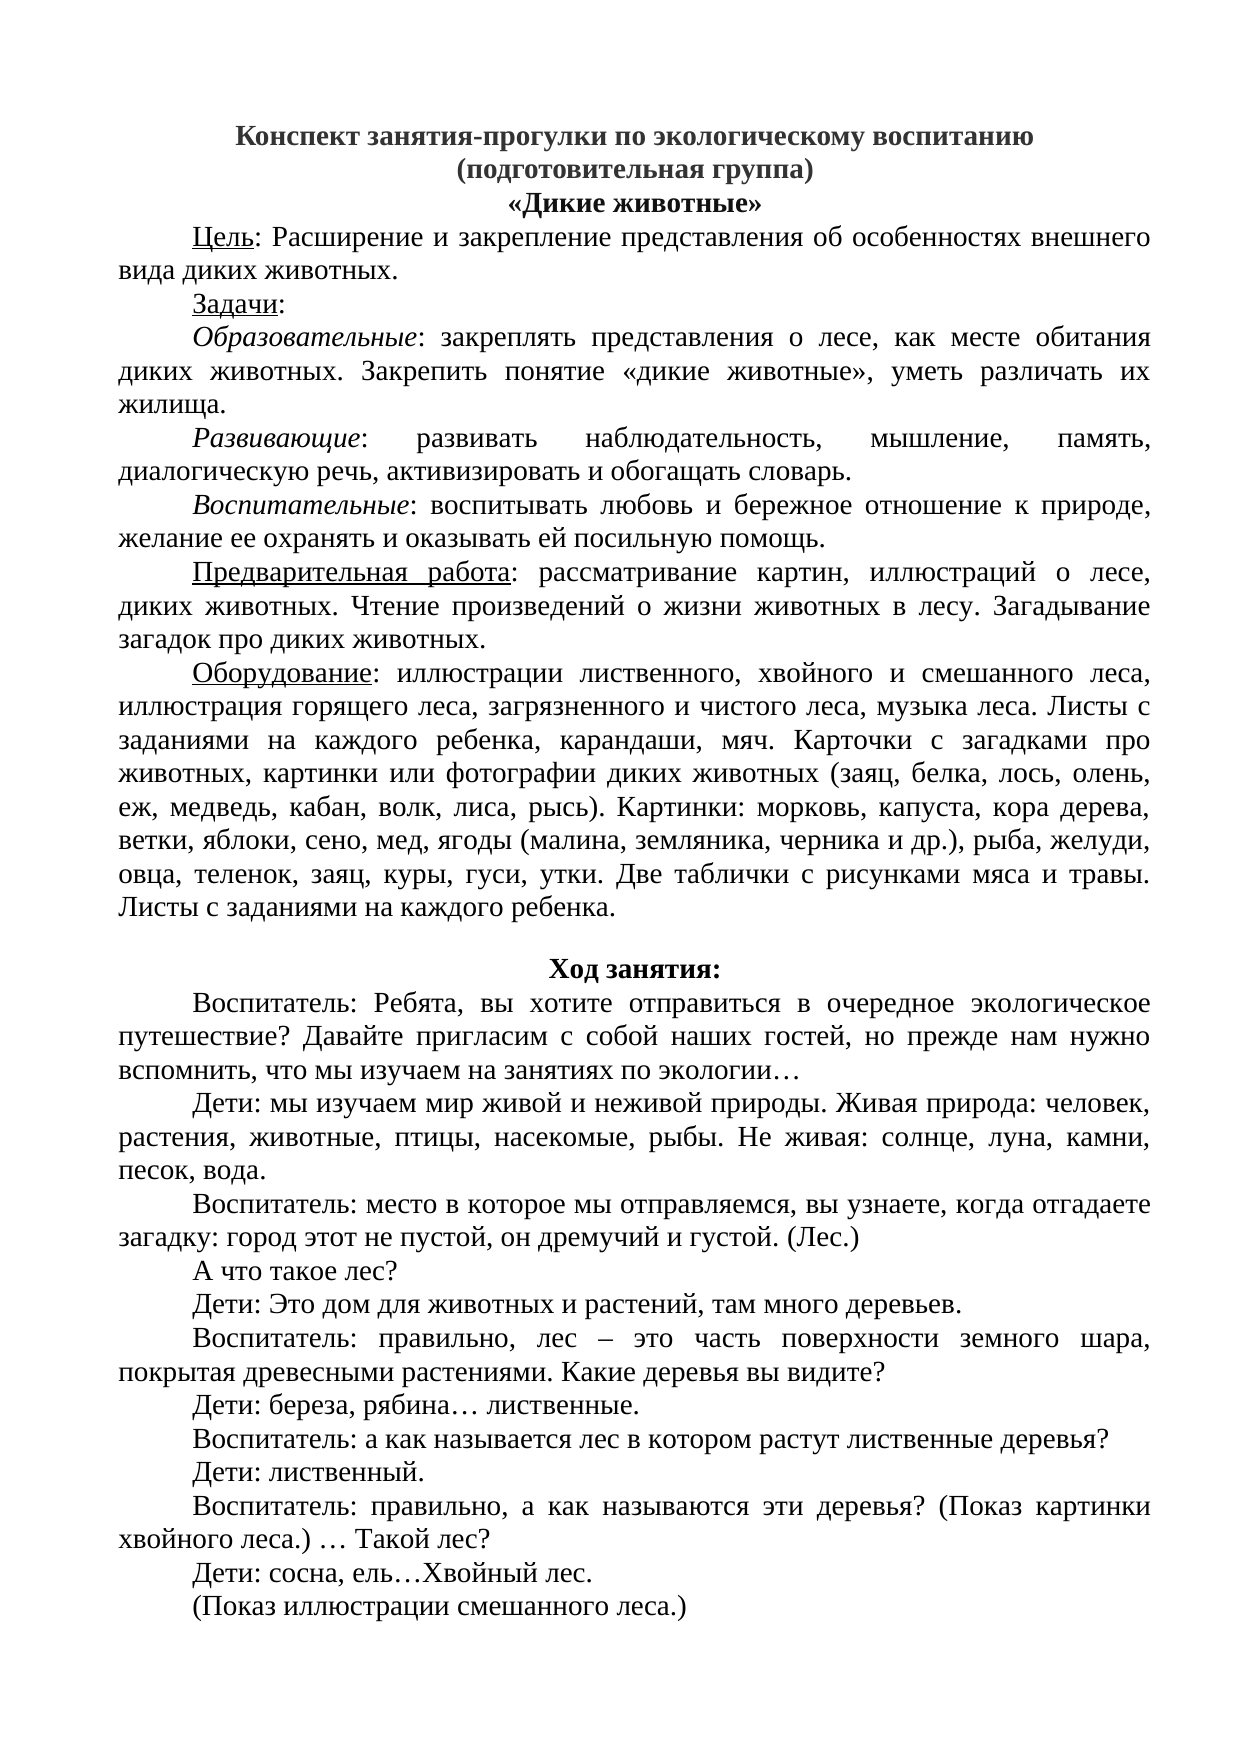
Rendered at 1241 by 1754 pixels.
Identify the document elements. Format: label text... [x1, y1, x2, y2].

text Воспитатель: правильно, а как называются эти деревья? (Показ картинки хвойного леса.) … Такой лес? [118, 1488, 1152, 1555]
text Воспитательные: воспитывать любовь и бережное отношение к природе, желание ее охранять и оказывать ей посильную помощь. [118, 487, 1152, 554]
text Дети: лиственный. [118, 1454, 1152, 1488]
text Воспитатель: место в которое мы отправляемся, вы узнаете, когда отгадаете загадку: город этот не пустой, он дремучий и густой. (Лес.) [118, 1186, 1152, 1253]
text Предварительная работа: рассматривание картин, иллюстраций о лесе, диких животных. Чтение произведений о жизни животных в лесу. Загадывание загадок про диких животных. [118, 554, 1152, 655]
text Задачи: [118, 286, 1152, 319]
text Воспитатель: Ребята, вы хотите отправиться в очередное экологическое путешествие? Давайте пригласим с собой наших гостей, но прежде нам нужно вспомнить, что мы изучаем на занятиях по экологии… [118, 985, 1152, 1085]
text (подготовительная группа) [118, 152, 1152, 185]
text Конспект занятия-прогулки по экологическому воспитанию [118, 118, 1152, 152]
text Ход занятия: [118, 951, 1152, 985]
text Образовательные: закреплять представления о лесе, как месте обитания диких животных. Закрепить понятие «дикие животные», уметь различать их жилища. [118, 319, 1152, 420]
text Дети: сосна, ель…Хвойный лес. [118, 1555, 1152, 1588]
text Воспитатель: а как называется лес в котором растут лиственные деревья? [118, 1421, 1152, 1454]
text Оборудование: иллюстрации лиственного, хвойного и смешанного леса, иллюстрация горящего леса, загрязненного и чистого леса, музыка леса. Листы с заданиями на каждого ребенка, карандаши, мяч. Карточки с загадками про животных, картинки или фотографии диких животных (заяц, белка, лось, олень, еж, медведь, кабан, волк, лиса, рысь). Картинки: морковь, капуста, кора дерева, ветки, яблоки, сено, мед, ягоды (малина, земляника, черника и др.), рыба, желуди, овца, теленок, заяц, куры, гуси, утки. Две таблички с рисунками мяса и травы. Листы с заданиями на каждого ребенка. [118, 655, 1152, 923]
text «Дикие животные» [118, 185, 1152, 219]
text Цель: Расширение и закрепление представления об особенностях внешнего вида диких животных. [118, 219, 1152, 286]
text (Показ иллюстрации смешанного леса.) [118, 1588, 1152, 1622]
text Дети: мы изучаем мир живой и неживой природы. Живая природа: человек, растения, животные, птицы, насекомые, рыбы. Не живая: солнце, луна, камни, песок, вода. [118, 1085, 1152, 1186]
text Дети: береза, рябина… лиственные. [118, 1387, 1152, 1421]
text А что такое лес? [118, 1253, 1152, 1287]
text Воспитатель: правильно, лес – это часть поверхности земного шара, покрытая древесными растениями. Какие деревья вы видите? [118, 1320, 1152, 1387]
text Развивающие: развивать наблюдательность, мышление, память, диалогическую речь, активизировать и обогащать словарь. [118, 420, 1152, 487]
text Дети: Это дом для животных и растений, там много деревьев. [118, 1287, 1152, 1320]
